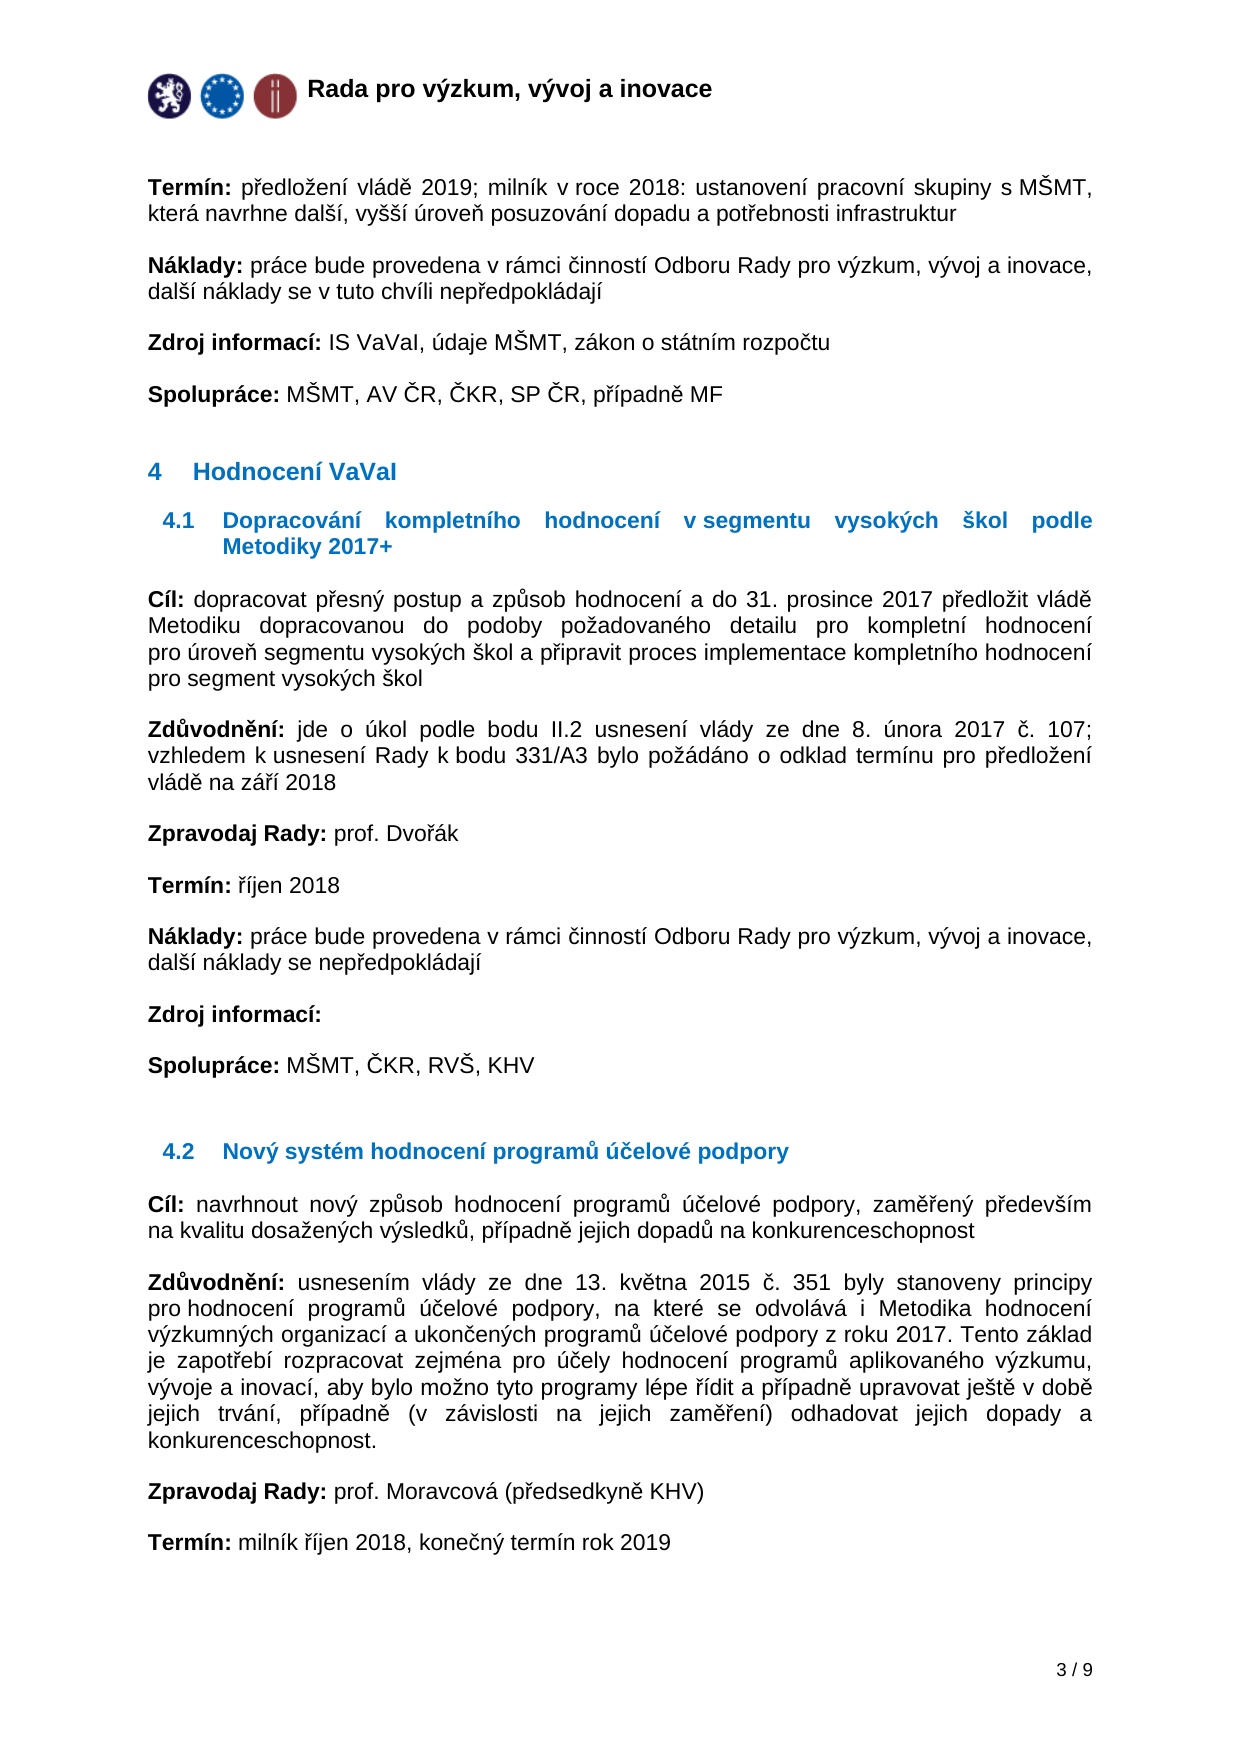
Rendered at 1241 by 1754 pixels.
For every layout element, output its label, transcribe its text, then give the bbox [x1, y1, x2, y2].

text Cíl: dopracovat přesný postup a způsob hodnocení a do 31. prosince 2017 předložit vládě Metodiku dopracovanou do podoby požadovaného detailu pro kompletní hodnocení pro úroveň segmentu vysokých škol a připravit proces implementace kompletního hodnocení pro segment vysokých škol [148, 586, 1093, 691]
text Spolupráce: MŠMT, AV ČR, ČKR, SP ČR, případně MF [148, 381, 1093, 407]
text Termín: milník říjen 2018, konečný termín rok 2019 [148, 1529, 1093, 1556]
text Termín: říjen 2018 [148, 872, 1093, 898]
text Termín: předložení vládě 2019; milník v roce 2018: ustanovení pracovní skupiny s MŠMT, která navrhne další, vyšší úroveň posuzování dopadu a potřebnosti infrastruktur [148, 174, 1093, 227]
subtitle Nový systém hodnocení programů účelové podpory [162, 1138, 1093, 1164]
text Zdroj informací: [148, 1001, 1093, 1027]
text Zdůvodnění: usnesením vlády ze dne 13. května 2015 č. 351 byly stanoveny principy pro hodnocení programů účelové podpory, na které se odvolává i Metodika hodnocení výzkumných organizací a ukončených programů účelové podpory z roku 2017. Tento základ je zapotřebí rozpracovat zejména pro účely hodnocení programů aplikovaného výzkumu, vývoje a inovací, aby bylo možno tyto programy lépe řídit a případně upravovat ještě v době jejich trvání, případně (v závislosti na jejich zaměření) odhadovat jejich dopady a konkurenceschopnost. [148, 1268, 1093, 1453]
text Zdůvodnění: jde o úkol podle bodu II.2 usnesení vlády ze dne 8. února 2017 č. 107; vzhledem k usnesení Rady k bodu 331/A3 bylo požádáno o odklad termínu pro předložení vládě na září 2018 [148, 716, 1093, 795]
text Zpravodaj Rady: prof. Moravcová (předsedkyně KHV) [148, 1478, 1093, 1504]
subtitle Dopracování kompletního hodnocení v segmentu vysokých škol podle Metodiky 2017+ [162, 507, 1093, 559]
text Spolupráce: MŠMT, ČKR, RVŠ, KHV [148, 1052, 1093, 1078]
picture [147, 73, 298, 120]
text Náklady: práce bude provedena v rámci činností Odboru Rady pro výzkum, vývoj a inovace, další náklady se v tuto chvíli nepředpokládají [148, 252, 1093, 304]
text Cíl: navrhnout nový způsob hodnocení programů účelové podpory, zaměřený především na kvalitu dosažených výsledků, případně jejich dopadů na konkurenceschopnost [148, 1191, 1093, 1243]
subtitle Hodnocení VaVaI [148, 457, 1093, 486]
text Náklady: práce bude provedena v rámci činností Odboru Rady pro výzkum, vývoj a inovace, další náklady se nepředpokládají [148, 923, 1093, 976]
text Zpravodaj Rady: prof. Dvořák [148, 820, 1093, 847]
text Zdroj informací: IS VaVaI, údaje MŠMT, zákon o státním rozpočtu [148, 329, 1093, 356]
